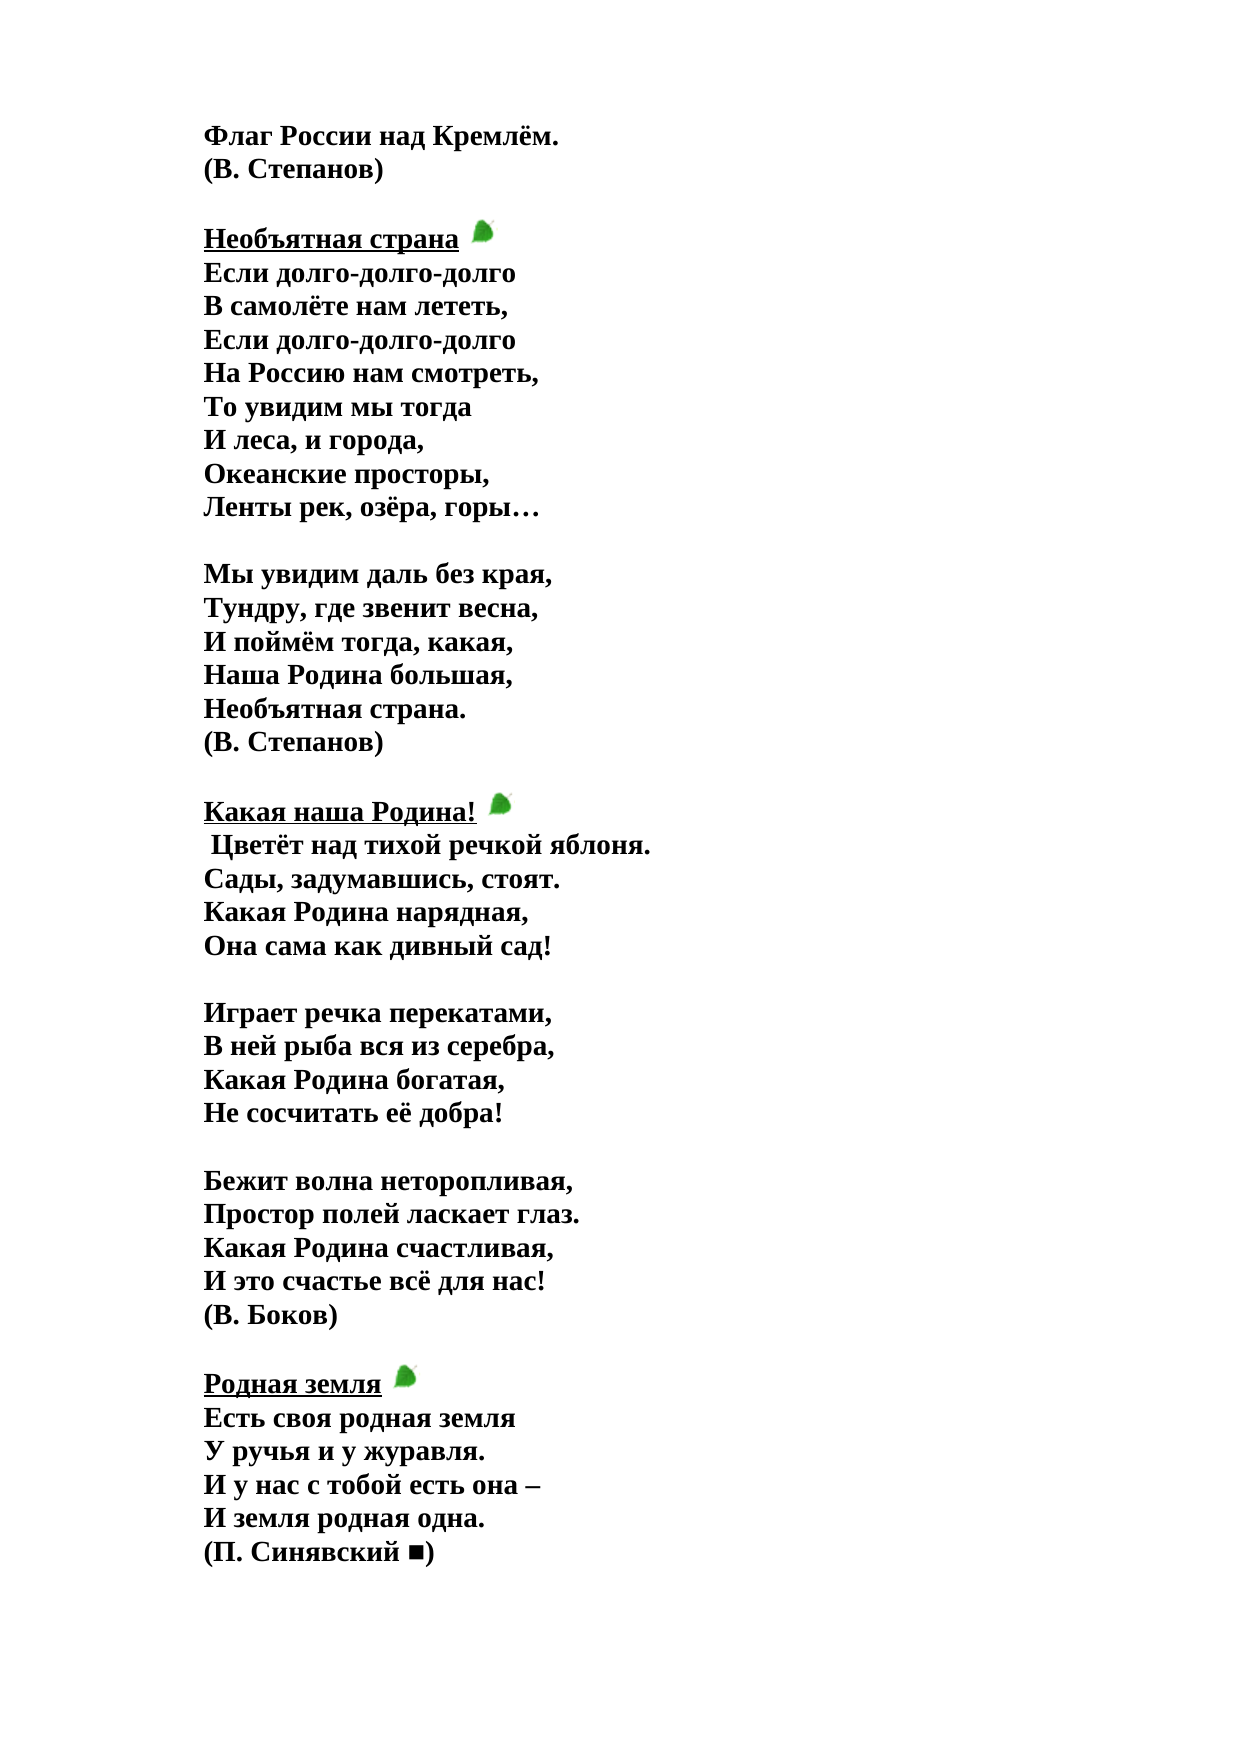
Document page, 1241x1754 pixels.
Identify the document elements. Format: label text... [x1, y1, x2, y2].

text Простор полей ласкает глаз. [203, 1196, 1126, 1230]
text Необъятная страна Если долго-долго-долго В самолёте нам лететь, Если долго-долго-долго На Россию нам смотреть, То увидим мы тогда И леса, и города, Океанские просторы, Ленты рек, озёра, горы… Мы увидим даль без края, Тундру, где звенит весна, И поймём тогда, какая, Наша Родина большая, Необъятная страна. (В. Степанов) [203, 219, 1126, 758]
text И это счастье всё для нас! [203, 1263, 1126, 1297]
text Какая Родина богатая, [203, 1062, 1126, 1096]
text Какая Родина счастливая, [203, 1230, 1126, 1263]
picture [483, 791, 515, 821]
text Какая наша Родина! [203, 791, 1126, 827]
text Сады, задумавшись, стоят. [203, 861, 1126, 894]
text (В. Боков) [203, 1297, 1126, 1330]
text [203, 118, 1126, 185]
text Есть своя родная земля У ручья и у журавля. И у нас с тобой есть она – И земля родная одна. [203, 1400, 1126, 1534]
text Родная земля [203, 1364, 1126, 1400]
text (П. Синявский ■) [203, 1534, 1126, 1601]
text Не сосчитать её добра! [203, 1096, 1126, 1129]
text Играет речка перекатами, [203, 995, 1126, 1028]
text Какая Родина нарядная, [203, 894, 1126, 928]
text Цветёт над тихой речкой яблоня. [203, 827, 1126, 861]
text Она сама как дивный сад! [203, 928, 1126, 961]
picture [388, 1363, 421, 1394]
text В ней рыба вся из серебра, [203, 1028, 1126, 1062]
picture [466, 218, 498, 249]
text Бежит волна неторопливая, [203, 1163, 1126, 1196]
